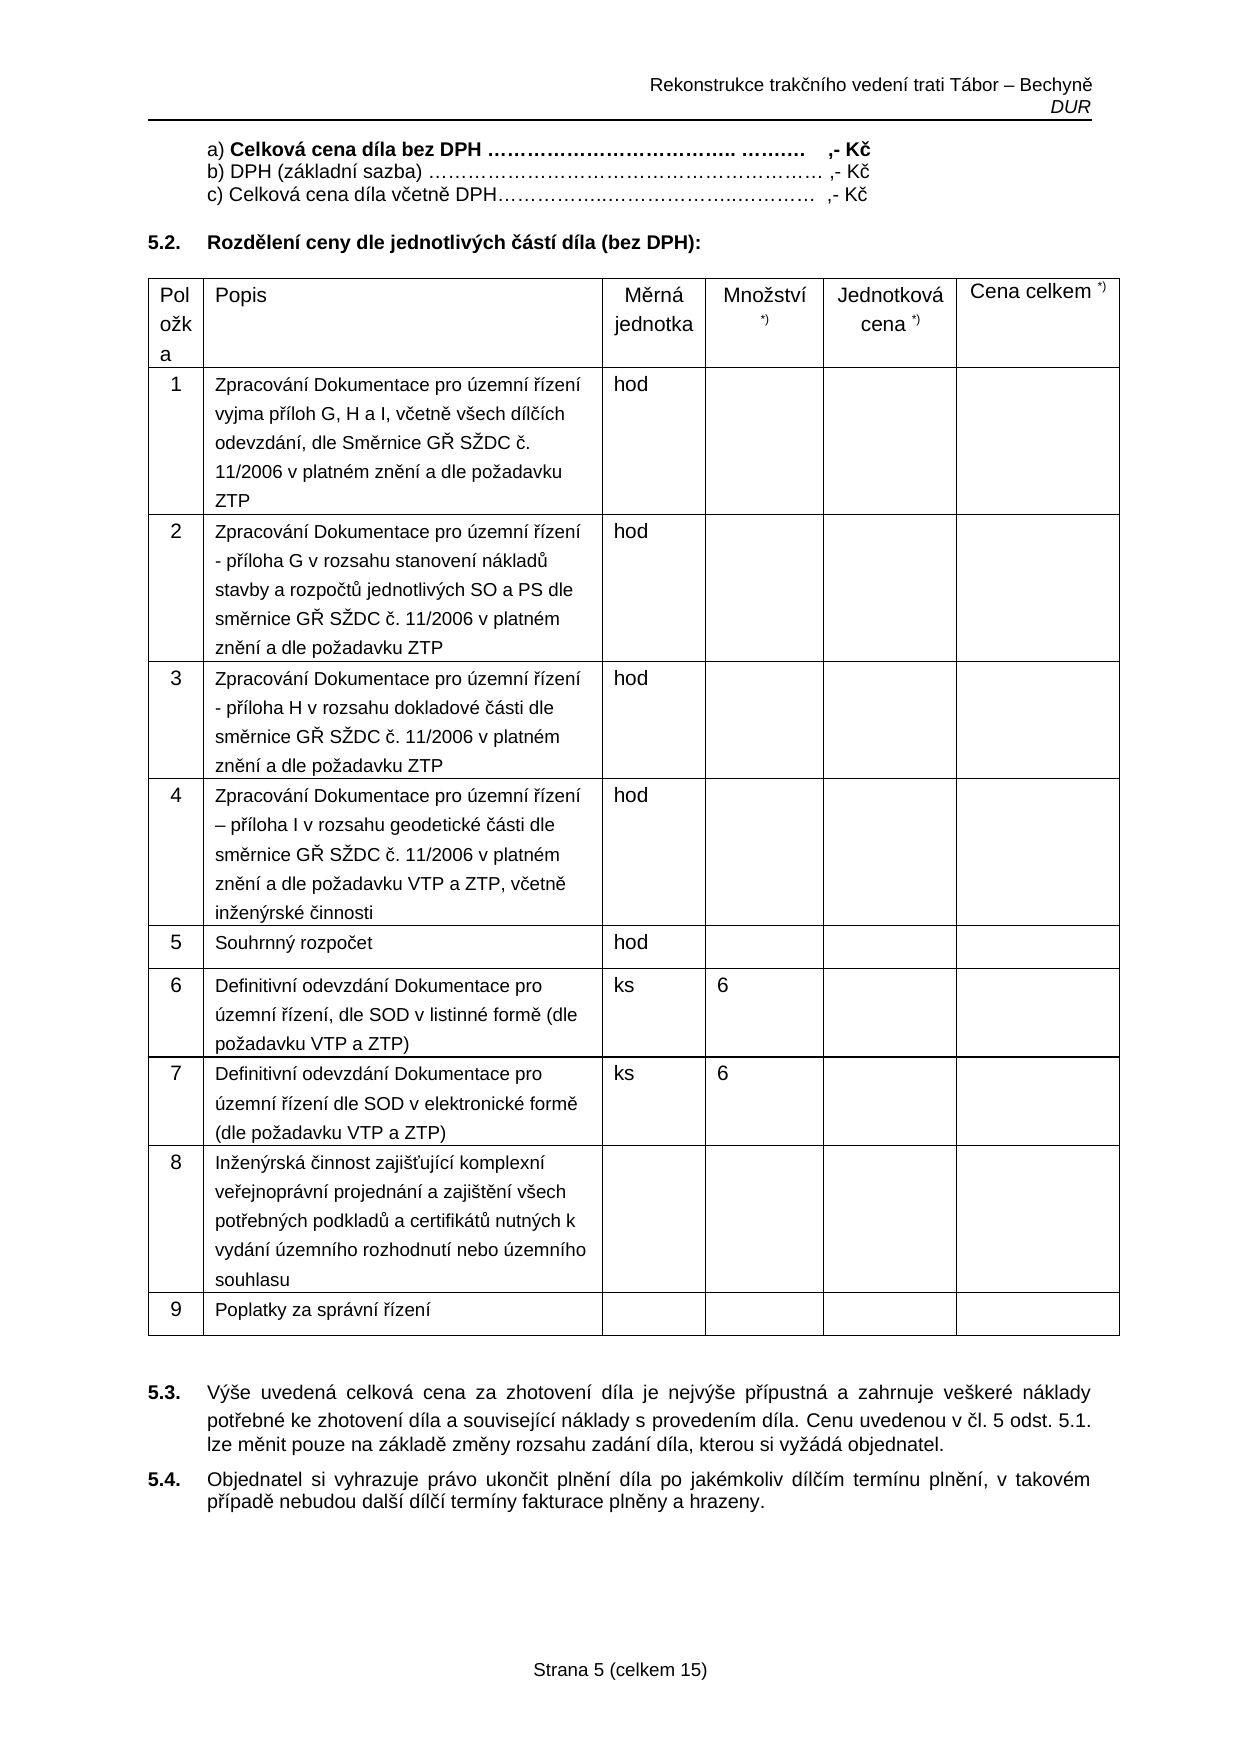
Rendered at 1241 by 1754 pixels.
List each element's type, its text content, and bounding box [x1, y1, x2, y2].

table_cell [957, 368, 1119, 514]
table_cell 1 [149, 368, 203, 514]
table_cell Inženýrská činnost zajišťující komplexní veřejnoprávní projednání a zajištění všech potřebných podkladů a certifikátů nutných k vydání územního rozhodnutí nebo územního souhlasu [204, 1146, 602, 1292]
table_cell [824, 515, 956, 661]
table_cell Definitivní odevzdání Dokumentace pro územní řízení, dle SOD v listinné formě (dle požadavku VTP a ZTP) [204, 969, 602, 1056]
text 5.2. Rozdělení ceny dle jednotlivých částí díla (bez DPH): [148, 231, 1092, 253]
table_cell 6 [706, 969, 823, 1056]
table_cell [706, 368, 823, 514]
table_cell [824, 662, 956, 778]
table_cell hod [603, 779, 705, 925]
table_cell 9 [149, 1293, 203, 1334]
table_cell Zpracování Dokumentace pro územní řízení - příloha G v rozsahu stanovení nákladů stavby a rozpočtů jednotlivých SO a PS dle směrnice GŘ SŽDC č. 11/2006 v platném znění a dle požadavku ZTP [204, 515, 602, 661]
table_cell [957, 969, 1119, 1056]
table_cell hod [603, 926, 705, 968]
table_cell [957, 779, 1119, 925]
table_cell [824, 1293, 956, 1334]
table_cell Poplatky za správní řízení [204, 1293, 602, 1334]
table_cell [957, 1058, 1119, 1145]
table_cell Definitivní odevzdání Dokumentace pro územní řízení dle SOD v elektronické formě (dle požadavku VTP a ZTP) [204, 1058, 602, 1145]
table_cell [957, 662, 1119, 778]
table_cell 6 [149, 969, 203, 1056]
table_header Množství *) [706, 279, 823, 367]
table_cell Zpracování Dokumentace pro územní řízení vyjma příloh G, H a I, včetně všech dílčích odevzdání, dle Směrnice GŘ SŽDC č. 11/2006 v platném znění a dle požadavku ZTP [204, 368, 602, 514]
table_cell hod [603, 368, 705, 514]
table_cell Zpracování Dokumentace pro územní řízení – příloha I v rozsahu geodetické části dle směrnice GŘ SŽDC č. 11/2006 v platném znění a dle požadavku VTP a ZTP, včetně inženýrské činnosti [204, 779, 602, 925]
table_cell 5 [149, 926, 203, 968]
text 5.4. Objednatel si vyhrazuje právo ukončit plnění díla po jakémkoliv dílčím termínu plnění, v takovém případě nebudou další dílčí termíny fakturace plněny a hrazeny. [148, 1468, 1092, 1513]
table_cell hod [603, 515, 705, 661]
text a) Celková cena díla bez DPH ……………………………….. …….… ,- Kč [207, 137, 1092, 160]
table_cell [824, 1058, 956, 1145]
table_cell [603, 1293, 705, 1334]
table_cell 3 [149, 662, 203, 778]
table_cell 4 [149, 779, 203, 925]
table_cell [706, 662, 823, 778]
table_header Jednotková cena *) [824, 279, 956, 367]
table_cell [706, 515, 823, 661]
table_cell 6 [706, 1058, 823, 1145]
table_cell Zpracování Dokumentace pro územní řízení - příloha H v rozsahu dokladové části dle směrnice GŘ SŽDC č. 11/2006 v platném znění a dle požadavku ZTP [204, 662, 602, 778]
table_cell ks [603, 969, 705, 1056]
table_cell 7 [149, 1058, 203, 1145]
table_header Měrná jednotka [603, 279, 705, 367]
table_cell [957, 515, 1119, 661]
table_cell [706, 1146, 823, 1292]
table_cell [706, 1293, 823, 1334]
table_cell [706, 779, 823, 925]
table_cell [824, 969, 956, 1056]
table_header Popis [204, 279, 602, 367]
text c) Celková cena díla včetně DPH……………..………………..………… ,- Kč [148, 183, 1092, 206]
table_cell [706, 926, 823, 968]
table_cell [824, 1146, 956, 1292]
table_cell [824, 368, 956, 514]
table_cell [957, 1146, 1119, 1292]
table_cell [957, 1293, 1119, 1334]
table_cell [957, 926, 1119, 968]
table_cell 2 [149, 515, 203, 661]
table_cell [824, 779, 956, 925]
table_cell hod [603, 662, 705, 778]
table_header Položka [149, 279, 203, 367]
table_cell 8 [149, 1146, 203, 1292]
text 5.3. Výše uvedená celková cena za zhotovení díla je nejvýše přípustná a zahrnuje veškeré náklady potřebné ke zhotovení díla a související náklady s provedením díla. Cenu uvedenou v čl. 5 odst. 5.1. lze měnit pouze na základě změny rozsahu zadání díla, kterou si vyžádá objednatel. [148, 1381, 1092, 1455]
table_cell Souhrnný rozpočet [204, 926, 602, 968]
text b) DPH (základní sazba) …………………………………………………… ,- Kč [148, 160, 1092, 183]
table_cell [603, 1146, 705, 1292]
table_header Cena celkem *) [957, 279, 1119, 367]
table_cell [824, 926, 956, 968]
table_cell ks [603, 1058, 705, 1145]
